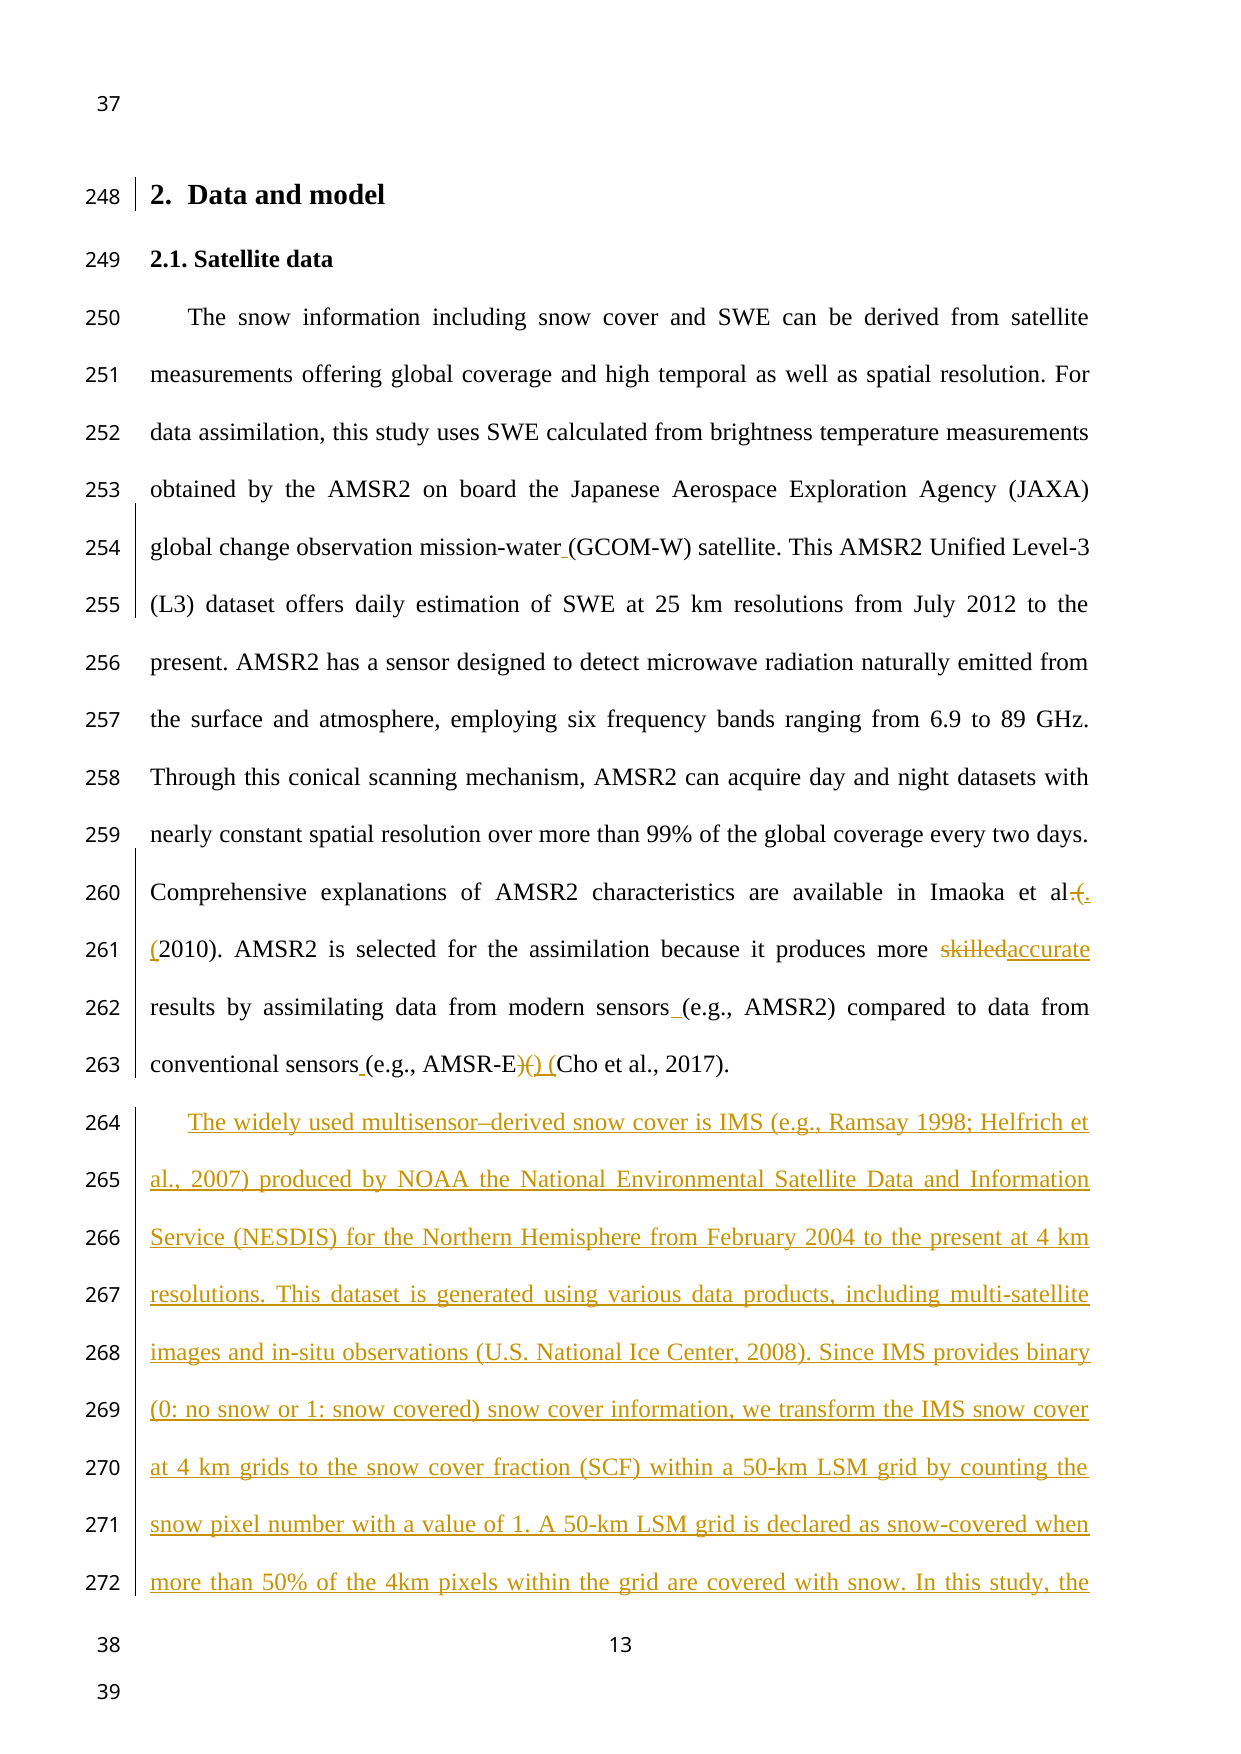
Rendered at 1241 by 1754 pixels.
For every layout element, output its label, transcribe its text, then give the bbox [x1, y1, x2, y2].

list Data and model [150, 177, 1090, 211]
text 2.1. Satellite data [150, 244, 1090, 273]
text The snow information including snow cover and SWE can be derived from satellite measurements offering global coverage and high temporal as well as spatial resolution. For data assimilation, this study uses SWE calculated from brightness temperature measurements obtained by the AMSR2 on board the Japanese Aerospace Exploration Agency (JAXA) global change observation mission-water(GCOM-W) satellite. This AMSR2 Unified Level-3(L3) dataset offers daily estimation of SWE at 25 km resolutions from July 2012 to the present. AMSR2 has a sensor designed to detect microwave radiation naturally emitted from the surface and atmosphere, employing six frequency bands ranging from 6.9 to 89 GHz. Through this conical scanning mechanism, AMSR2 can acquire day and night datasets with nearly constant spatial resolution over more than 99% of the global coverage every two days. Comprehensive explanations of AMSR2 characteristics are available in Imaoka et al2010). AMSR2 is selected for the assimilation because it produces more results by assimilating data from modern sensors(e.g., AMSR2) compared to data from conventional sensors(e.g., AMSR-ECho et al., 2017). [150, 302, 1090, 1078]
